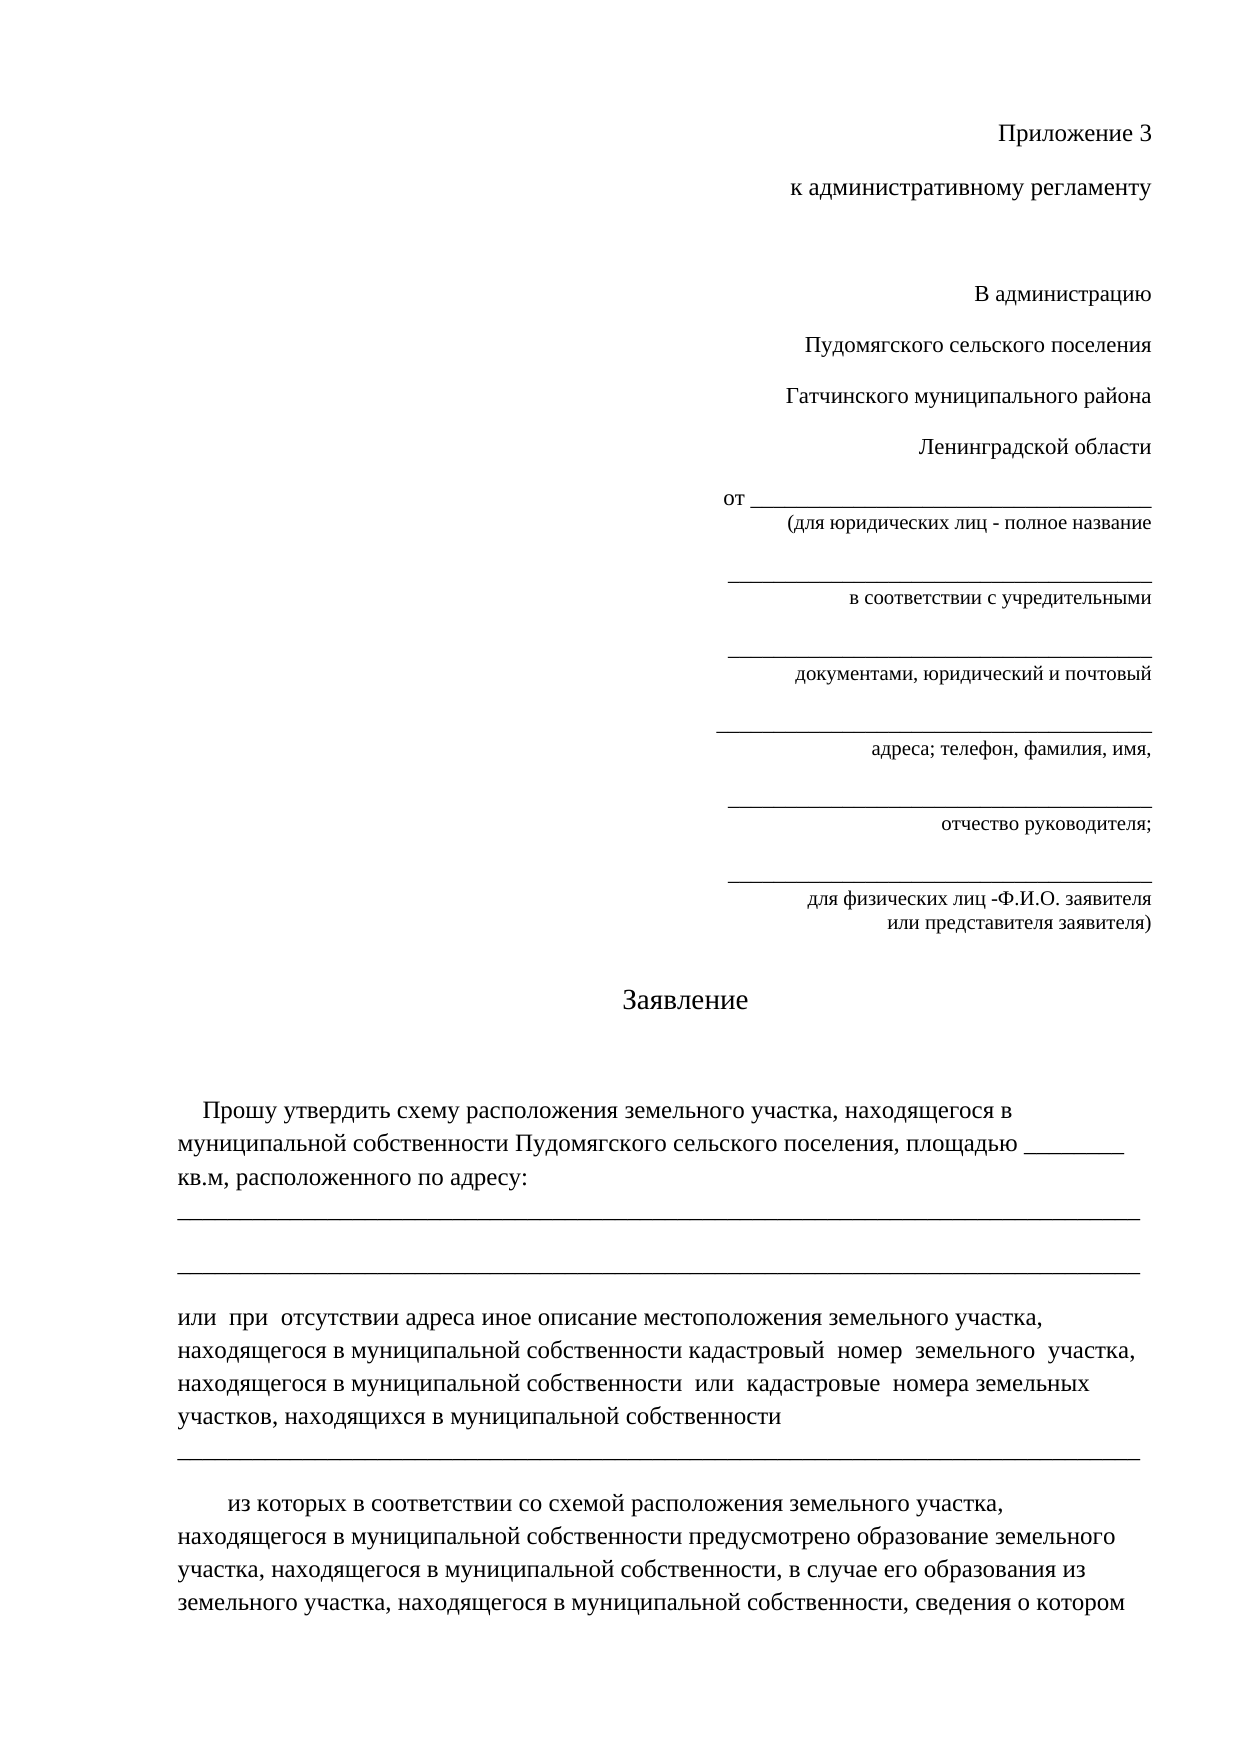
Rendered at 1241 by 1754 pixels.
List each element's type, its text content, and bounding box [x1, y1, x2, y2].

text или при отсутствии адреса иное описание местоположения земельного участка, находящегося в муниципальной собственности кадастровый номер земельного участка, находящегося в муниципальной собственности или кадастровые номера земельных участков, находящихся в муниципальной собственности _____________________________________________________________________________ [177, 1302, 1152, 1463]
text Гатчинского муниципального района [177, 382, 1152, 408]
text _____________________________________ [177, 559, 1152, 585]
text Прошу утвердить схему расположения земельного участка, находящегося в муниципальной собственности Пудомягского сельского поселения, площадью ________ кв.м, расположенного по адресу: _____________________________________________________________________________ [177, 1096, 1152, 1223]
text документами, юридический и почтовый [177, 660, 1152, 684]
text в соответствии с учредительными [177, 585, 1152, 609]
text отчество руководителя; [177, 811, 1152, 835]
text Заявление [177, 982, 1152, 1016]
text от ___________________________________ [177, 484, 1152, 510]
text для физических лиц -Ф.И.О. заявителя [177, 886, 1152, 910]
text Пудомягского сельского поселения [177, 331, 1152, 357]
text или представителя заявителя) [177, 910, 1152, 934]
text _____________________________________ [177, 784, 1152, 811]
text ______________________________________ [177, 709, 1152, 736]
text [177, 1488, 1152, 1616]
text адреса; телефон, фамилия, имя, [177, 736, 1152, 759]
text Ленинградской области [177, 433, 1152, 459]
text к административному регламенту [177, 172, 1152, 201]
text В администрацию [177, 280, 1152, 306]
text _____________________________________________________________________________ [177, 1248, 1152, 1277]
text Приложение 3 [177, 118, 1152, 147]
text _____________________________________ [177, 634, 1152, 660]
text _____________________________________ [177, 859, 1152, 886]
text (для юридических лиц - полное название [177, 510, 1152, 534]
